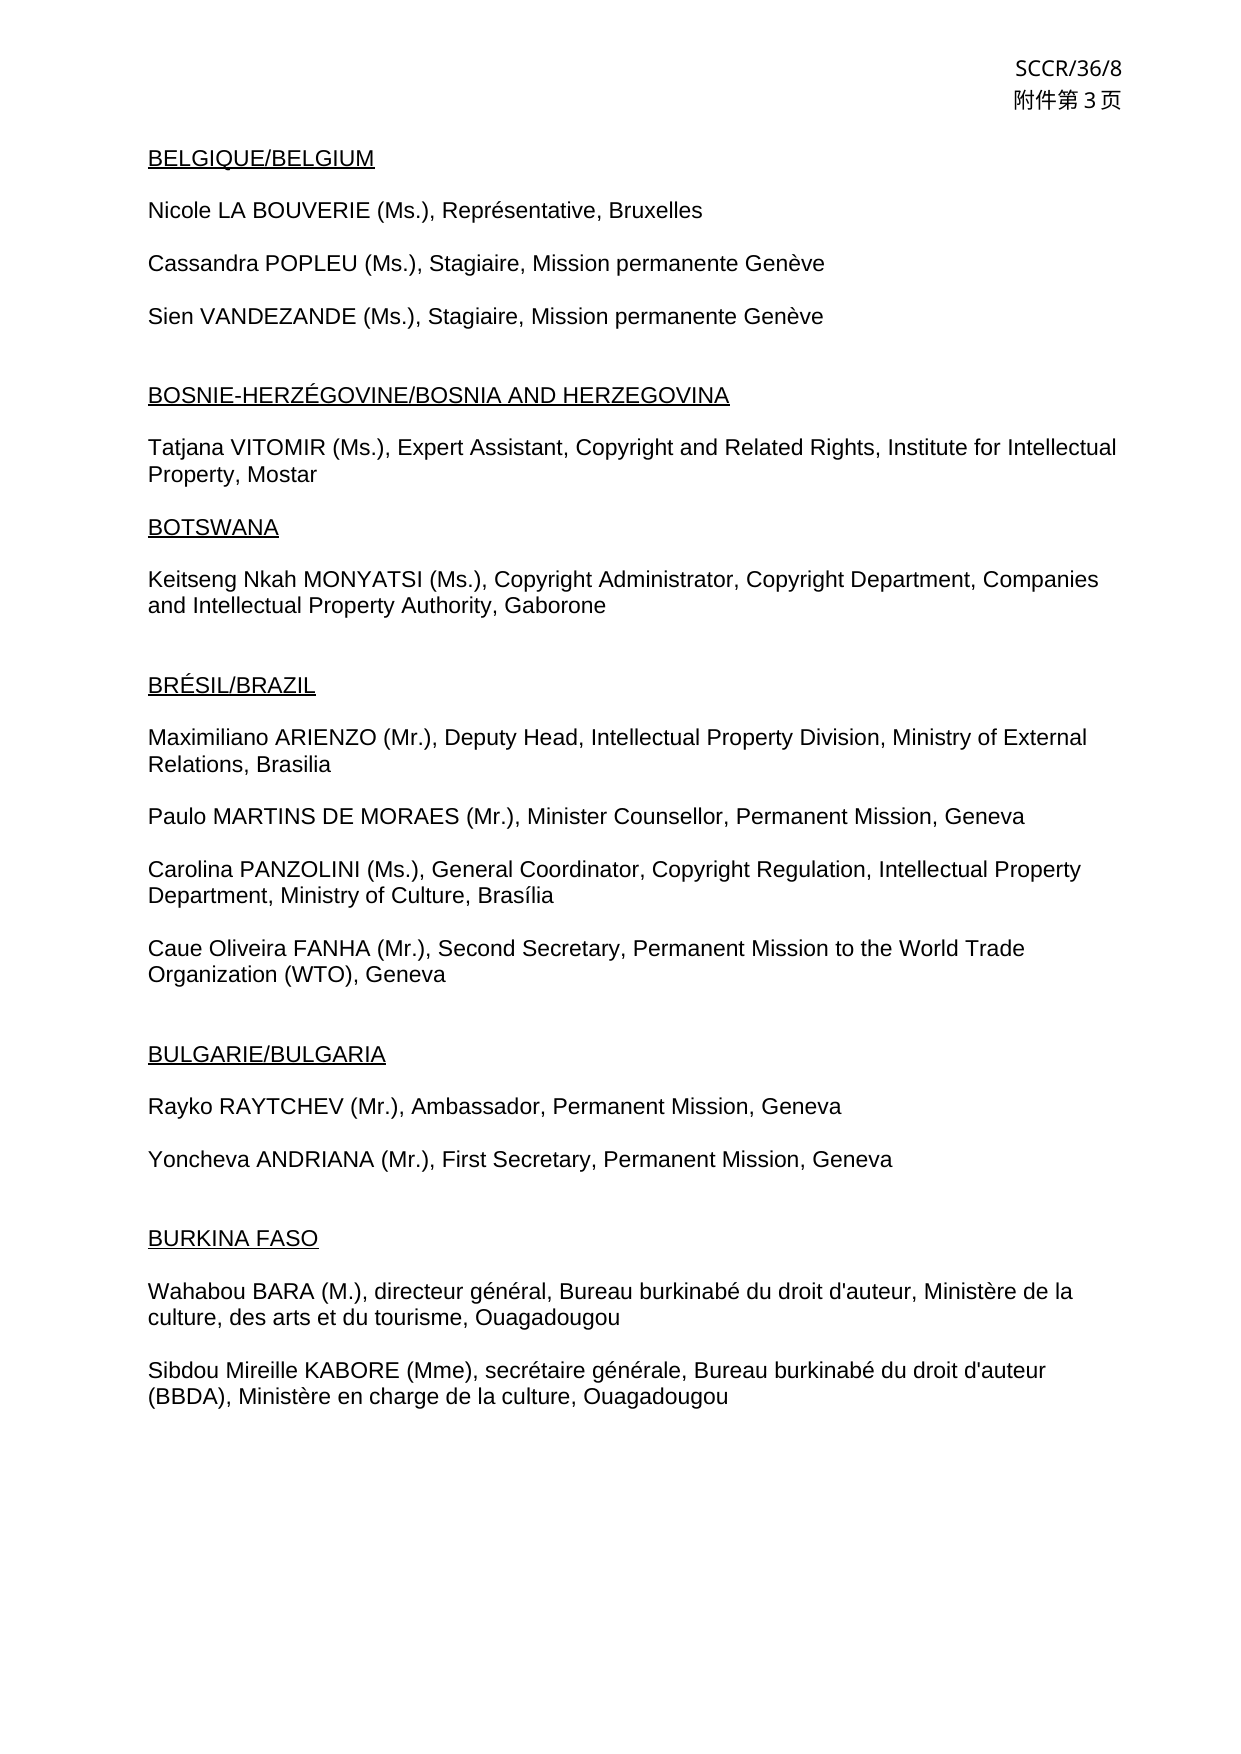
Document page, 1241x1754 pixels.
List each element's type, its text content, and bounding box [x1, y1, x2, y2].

text BURKINA FASO [148, 1225, 1122, 1251]
text Tatjana VITOMIR (Ms.), Expert Assistant, Copyright and Related Rights, Institute for Intellectual Property, Mostar [148, 434, 1122, 487]
text Maximiliano ARIENZO (Mr.), Deputy Head, Intellectual Property Division, Ministry of External Relations, Brasilia [148, 724, 1122, 777]
text Yoncheva ANDRIANA (Mr.), First Secretary, Permanent Mission, Geneva [148, 1146, 1122, 1172]
text BULGARIE/BULGARIA [148, 1041, 1122, 1067]
text Sien VANDEZANDE (Ms.), Stagiaire, Mission permanente Genève [148, 303, 1122, 329]
text Nicole LA BOUVERIE (Ms.), Représentative, Bruxelles [148, 197, 1122, 223]
text Keitseng Nkah MONYATSI (Ms.), Copyright Administrator, Copyright Department, Companies and Intellectual Property Authority, Gaborone [148, 566, 1122, 619]
text Cassandra POPLEU (Ms.), Stagiaire, Mission permanente Genève [148, 250, 1122, 276]
text BOTSWANA [148, 513, 1122, 540]
text Carolina PANZOLINI (Ms.), General Coordinator, Copyright Regulation, Intellectual Property Department, Ministry of Culture, Brasília [148, 856, 1122, 909]
text Wahabou BARA (M.), directeur général, Bureau burkinabé du droit d'auteur, Ministère de la culture, des arts et du tourisme, Ouagadougou [148, 1278, 1122, 1330]
text BRÉSIL/BRAZIL [148, 672, 1122, 698]
text Sibdou Mireille KABORE (Mme), secrétaire générale, Bureau burkinabé du droit d'auteur (BBDA), Ministère en charge de la culture, Ouagadougou [148, 1357, 1122, 1409]
text BELGIQUE/BELGIUM [148, 144, 1122, 171]
text Paulo MARTINS DE MORAES (Mr.), Minister Counsellor, Permanent Mission, Geneva [148, 803, 1122, 830]
text Caue Oliveira FANHA (Mr.), Second Secretary, Permanent Mission to the World Trade Organization (WTO), Geneva [148, 935, 1122, 988]
text BOSNIE-HERZÉGOVINE/BOSNIA AND HERZEGOVINA [148, 382, 1122, 408]
text Rayko RAYTCHEV (Mr.), Ambassador, Permanent Mission, Geneva [148, 1093, 1122, 1119]
